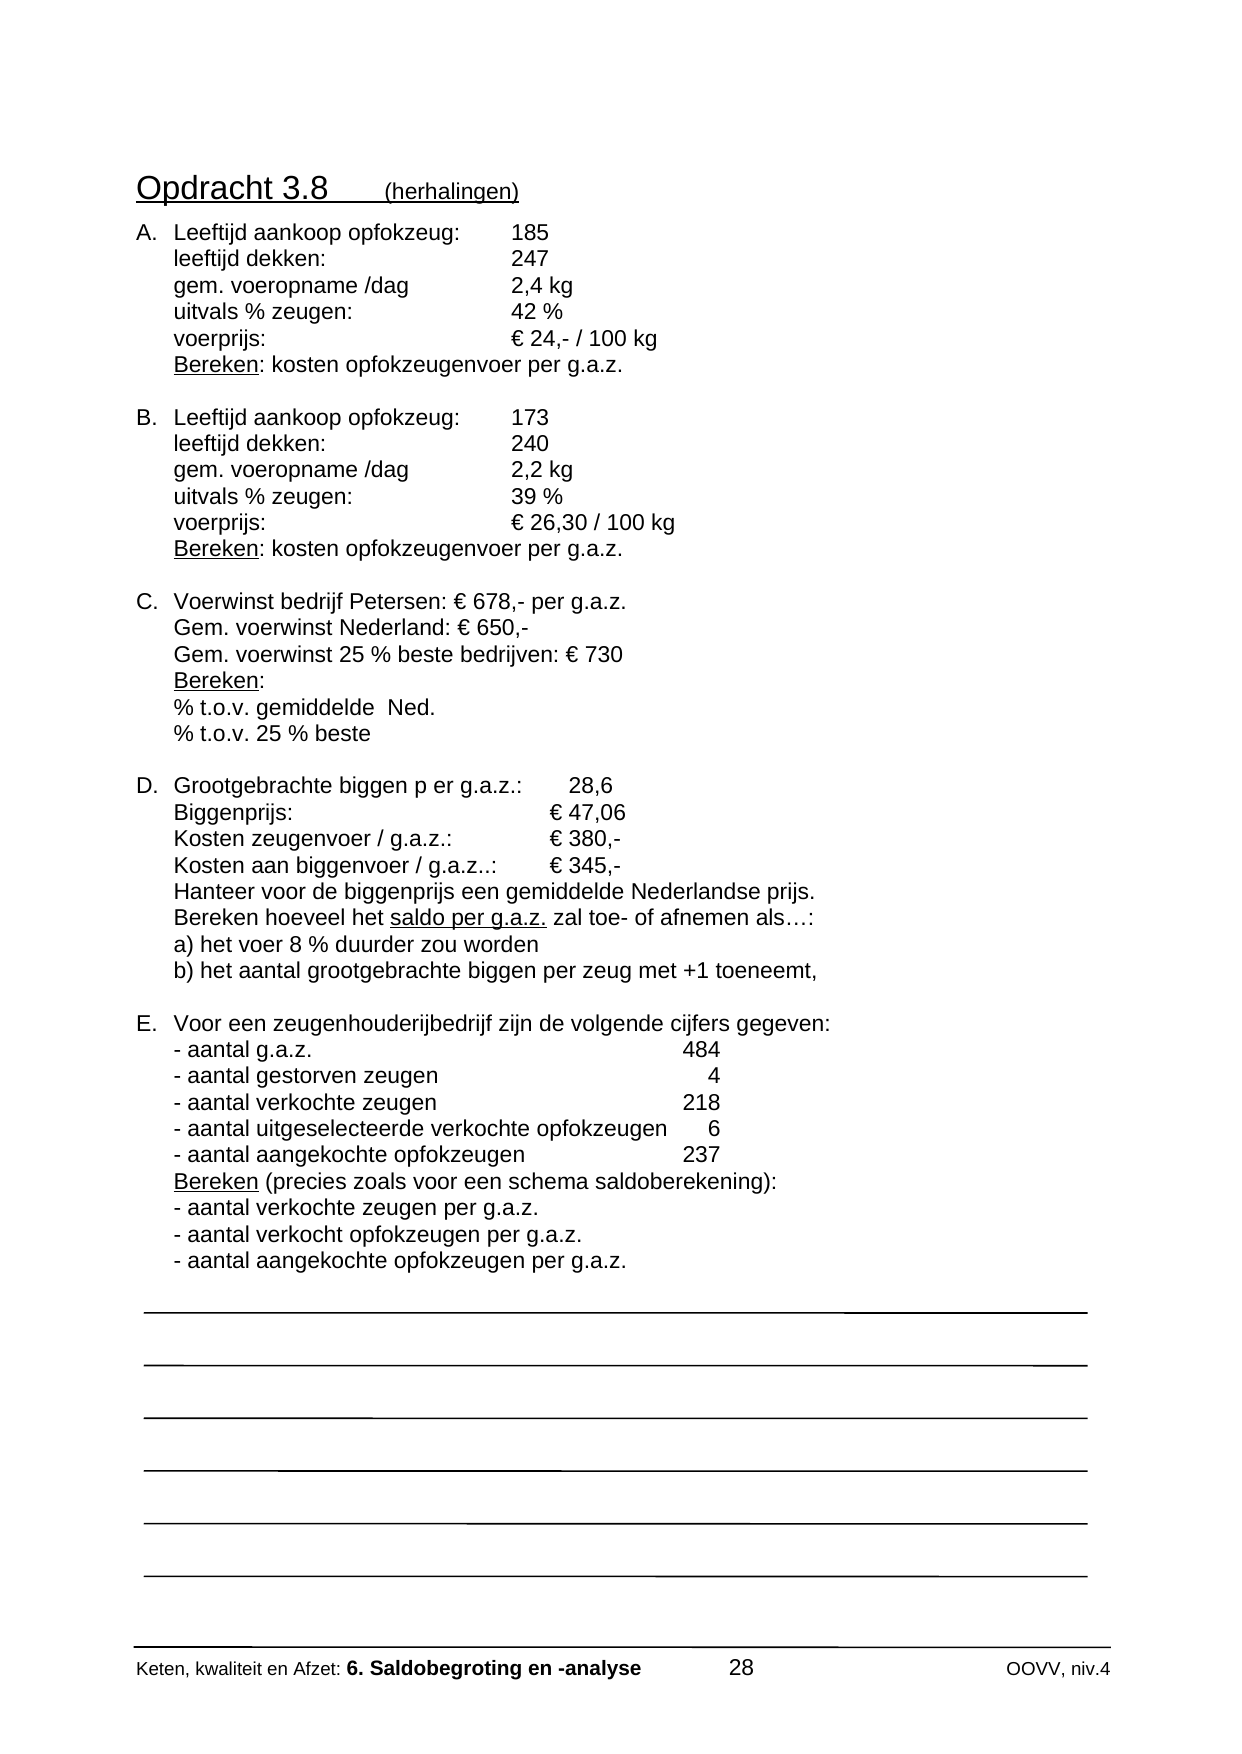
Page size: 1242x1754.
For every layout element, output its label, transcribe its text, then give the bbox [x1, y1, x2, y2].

list Voerwinst bedrijf Petersen: € 678,- per g.a.z. Gem. voerwinst Nederland: € 650,- Gem. voerwinst 25 % beste bedrijven: € 730 Bereken: % t.o.v. gemiddelde Ned. % t.o.v. 25 % beste [136, 588, 1106, 746]
text Opdracht 3.8 (herhalingen) [136, 168, 1106, 207]
list Leeftijd aankoop opfokzeug: 185 leeftijd dekken: 247 gem. voeropname /dag 2,4 kg uitvals % zeugen: 42 % voerprijs: € 24,- / 100 kg Bereken: kosten opfokzeugenvoer per g.a.z. [136, 219, 1106, 377]
list Voor een zeugenhouderijbedrijf zijn de volgende cijfers gegeven: - aantal g.a.z. 484 - aantal gestorven zeugen 4 - aantal verkochte zeugen 218 - aantal uitgeselecteerde verkochte opfokzeugen 6 - aantal aangekochte opfokzeugen 237 Bereken (precies zoals voor een schema saldoberekening): - aantal verkochte zeugen per g.a.z. - aantal verkocht opfokzeugen per g.a.z. - aantal aangekochte opfokzeugen per g.a.z. [136, 1010, 1106, 1273]
list Grootgebrachte biggen p er g.a.z.: 28,6 Biggenprijs: € 47,06 Kosten zeugenvoer / g.a.z.: € 380,- Kosten aan biggenvoer / g.a.z..: € 345,- Hanteer voor de biggenprijs een gemiddelde Nederlandse prijs. Bereken hoeveel het saldo per g.a.z. zal toe- of afnemen als…: a) het voer 8 % duurder zou worden b) het aantal grootgebrachte biggen per zeug met +1 toeneemt, [136, 772, 1106, 983]
list Leeftijd aankoop opfokzeug: 173 leeftijd dekken: 240 gem. voeropname /dag 2,2 kg uitvals % zeugen: 39 % voerprijs: € 26,30 / 100 kg Bereken: kosten opfokzeugenvoer per g.a.z. [136, 403, 1106, 562]
